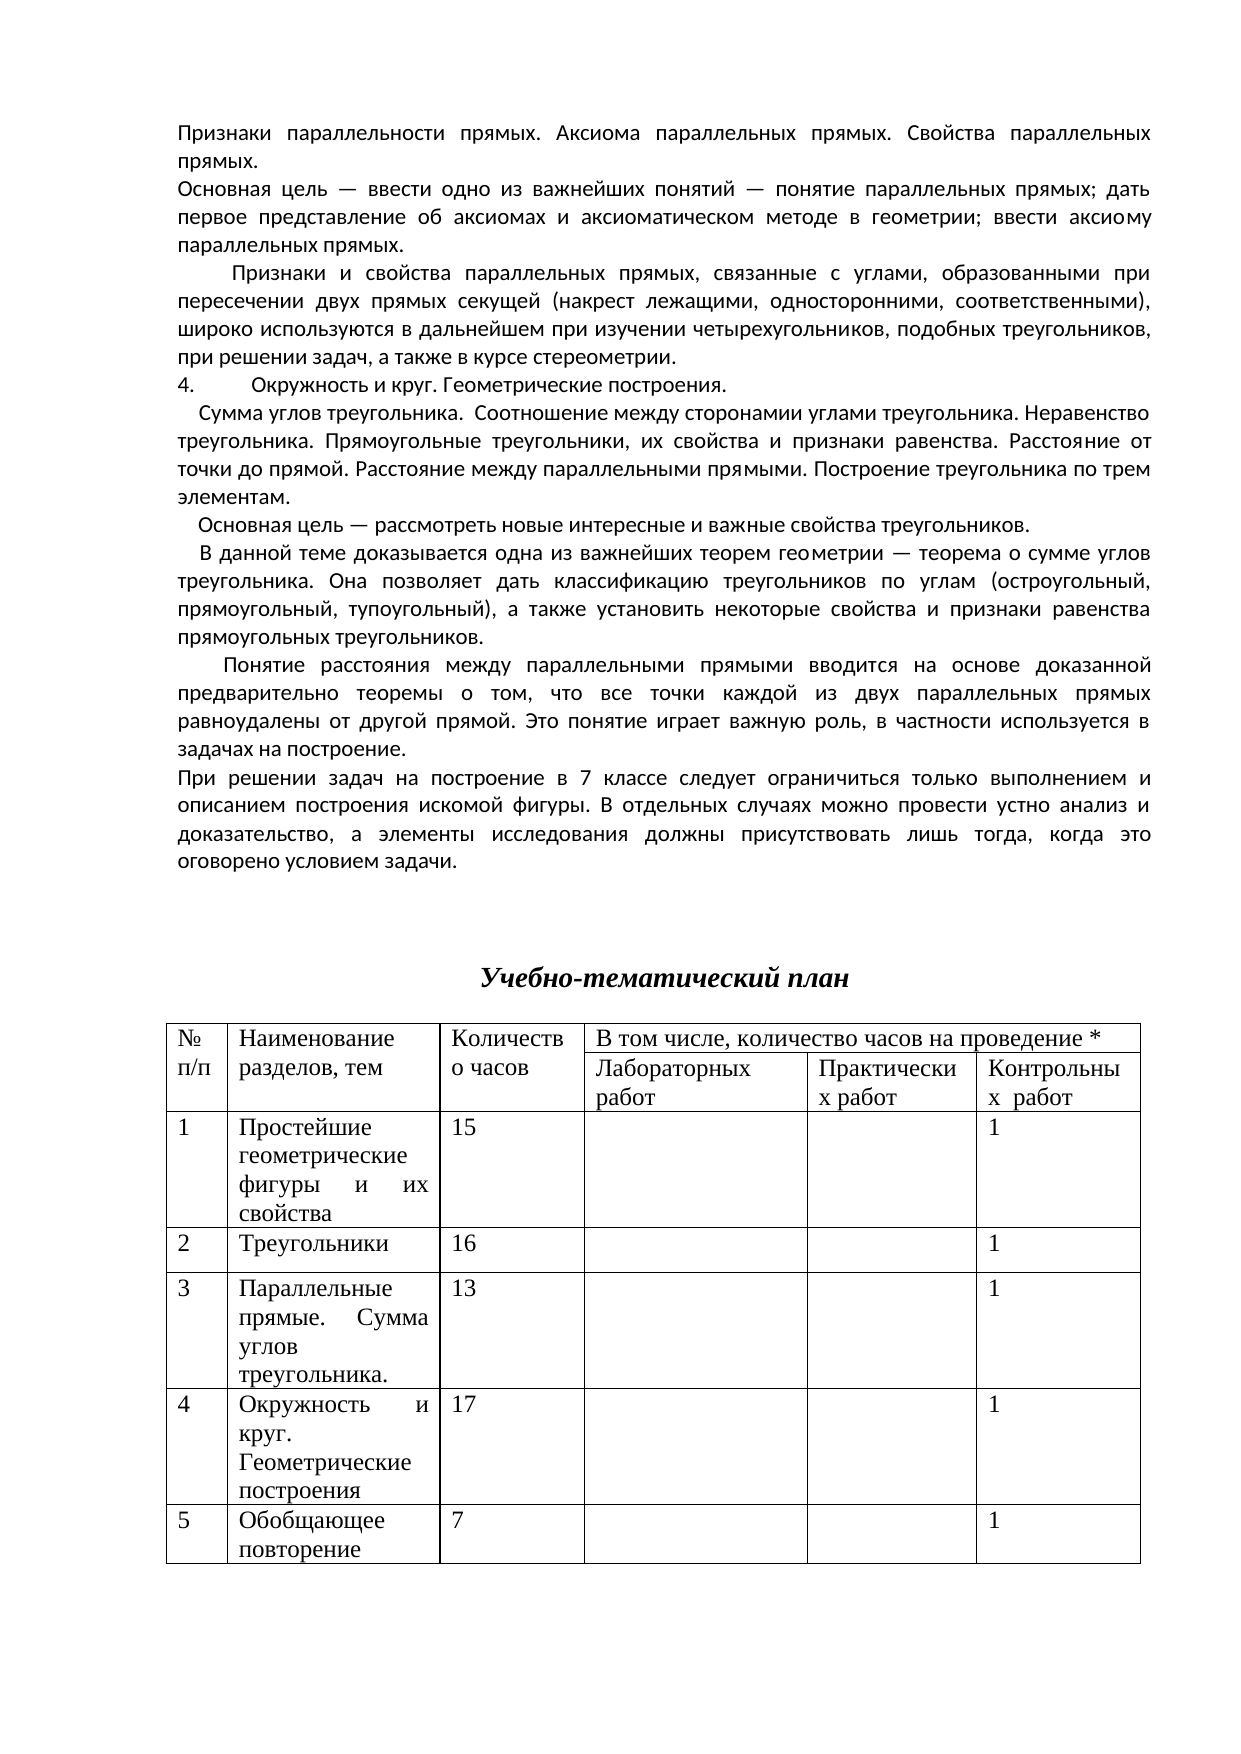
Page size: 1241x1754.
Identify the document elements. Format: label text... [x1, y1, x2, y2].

table_cell 4 [167, 1389, 227, 1504]
table_cell [585, 1228, 807, 1272]
table_cell 1 [167, 1112, 227, 1227]
table_cell [808, 1112, 976, 1227]
text В данной теме доказывается одна из важнейших теорем геометрии — теорема о сумме углов треугольника. Она позволяет дать классификацию треугольников по углам (остроугольный, прямоугольный, тупоугольный), а также установить некоторые свойства и признаки равенства прямоугольных треугольников. [177, 538, 1152, 651]
table_cell Простейшие геометрические фигуры и их свойства [228, 1112, 439, 1227]
table_cell 15 [441, 1112, 584, 1227]
text Понятие расстояния между параллельными прямыми вводится на основе доказанной предварительно теоремы о том, что все точки каждой из двух параллельных прямых равноудалены от другой прямой. Это понятие играет важную роль, в частности используется в задачах на построение. [177, 651, 1152, 763]
table_header Количество часов [441, 1024, 584, 1111]
table_cell [808, 1228, 976, 1272]
table_cell [585, 1112, 807, 1227]
table_cell Параллельные прямые. Сумма углов треугольника. [228, 1273, 439, 1388]
table_cell [585, 1389, 807, 1504]
table_cell [808, 1273, 976, 1388]
table_cell [808, 1389, 976, 1504]
text Сумма углов треугольника. Соотношение между сторонамии углами треугольника. Неравенство треугольника. Прямоугольные треугольники, их свойства и признаки равенства. Расстояние от точки до прямой. Расстояние между параллельными прямыми. Построение треугольника по трем элементам. [177, 398, 1152, 510]
table_header Наименование разделов, тем [228, 1024, 439, 1111]
text Основная цель — рассмотреть новые интересные и важные свойства треугольников. [177, 510, 1152, 538]
table_header В том числе, количество часов на проведение * [585, 1024, 1140, 1052]
table_cell Практических работ [808, 1053, 976, 1111]
table_cell 16 [441, 1228, 584, 1272]
table_cell [585, 1273, 807, 1388]
table_cell Контрольных работ [977, 1053, 1140, 1111]
table_cell 1 [977, 1389, 1140, 1504]
table_cell 1 [977, 1273, 1140, 1388]
table_cell 1 [977, 1505, 1140, 1563]
table_cell Лабораторных работ [585, 1053, 807, 1111]
table_cell Треугольники [228, 1228, 439, 1272]
table_cell Окружность и круг. Геометрические построения [228, 1389, 439, 1504]
text 4. Окружность и круг. Геометрические построения. [177, 370, 1152, 398]
table_cell 1 [977, 1228, 1140, 1272]
table_cell 17 [441, 1389, 584, 1504]
table_cell 3 [167, 1273, 227, 1388]
table_cell [808, 1505, 976, 1563]
table_cell 5 [167, 1505, 227, 1563]
text Признаки параллельности прямых. Аксиома параллельных прямых. Свойства параллельных прямых. [177, 118, 1152, 174]
table_cell 7 [441, 1505, 584, 1563]
table_header № п/п [167, 1024, 227, 1111]
table_cell 13 [441, 1273, 584, 1388]
table_cell Обобщающее повторение [228, 1505, 439, 1563]
text Признаки и свойства параллельных прямых, связанные с углами, образованными при пересечении двух прямых секущей (накрест лежащими, односторонними, соответственными), широко используются в дальнейшем при изучении четырехугольников, подобных треугольников, при решении задач, а также в курсе стереометрии. [177, 258, 1152, 370]
text При решении задач на построение в 7 классе следует ограничиться только выполнением и описанием построения искомой фигуры. В отдельных случаях можно провести устно анализ и доказательство, а элементы исследования должны присутствовать лишь тогда, когда это оговорено условием задачи. [177, 763, 1152, 875]
table_cell 2 [167, 1228, 227, 1272]
text Учебно-тематический план [177, 960, 1152, 994]
table_cell 1 [977, 1112, 1140, 1227]
text Основная цель — ввести одно из важнейших понятий — понятие параллельных прямых; дать первое представление об аксиомах и аксиоматическом методе в геометрии; ввести аксиому параллельных прямых. [177, 174, 1152, 258]
table_cell [585, 1505, 807, 1563]
